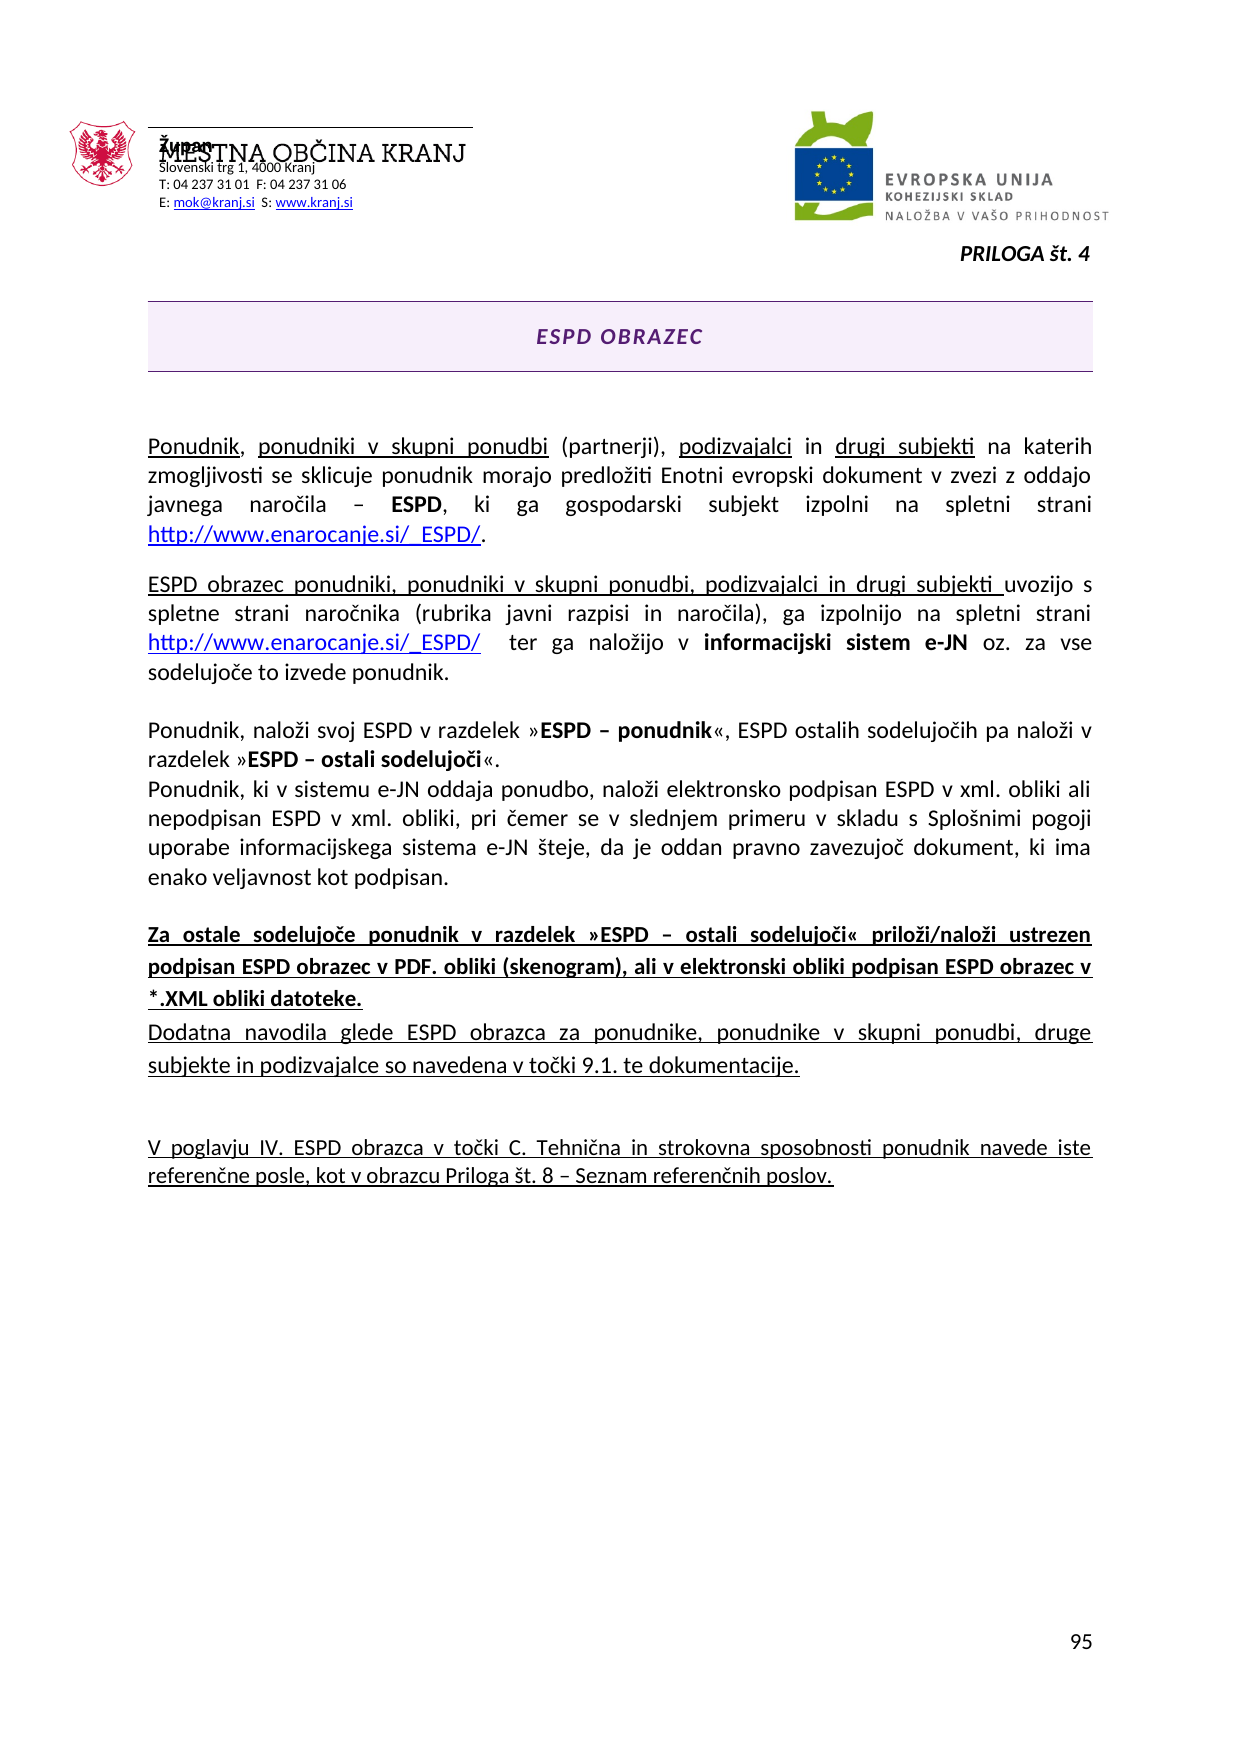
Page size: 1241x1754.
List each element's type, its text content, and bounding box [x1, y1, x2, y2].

text Ponudnik, ponudniki v skupni ponudbi (partnerji), podizvajalci in drugi subjekti na katerih zmogljivosti se sklicuje ponudnik morajo predložiti Enotni evropski dokument v zvezi z oddajo javnega naročila – ESPD, ki ga gospodarski subjekt izpolni na spletni strani http://www.enarocanje.si/_ESPD/. [148, 431, 1093, 548]
text ESPD OBRAZEC [148, 302, 1093, 371]
text Za ostale sodelujoče ponudnik v razdelek »ESPD – ostali sodelujoči« priloži/naloži ustrezen podpisan ESPD obrazec v PDF. obliki (skenogram), ali v elektronski obliki podpisan ESPD obrazec v *.XML obliki datoteke. [148, 978, 1093, 1013]
text Za ostale sodelujoče ponudnik v razdelek »ESPD – ostali sodelujoči« priloži/naloži ustrezen podpisan ESPD obrazec v PDF. obliki (skenogram), ali v elektronski obliki podpisan ESPD obrazec v *.XML obliki datoteke. [148, 920, 1093, 977]
text ESPD obrazec ponudniki, ponudniki v skupni ponudbi, podizvajalci in drugi subjekti uvozijo s spletne strani naročnika (rubrika javni razpisi in naročila), ga izpolnijo na spletni strani http://www.enarocanje.si/_ESPD/ ter ga naložijo v informacijski sistem e-JN oz. za vse sodelujoče to izvede ponudnik. [148, 569, 1093, 686]
text V poglavju IV. ESPD obrazca v točki C. Tehnična in strokovna sposobnosti ponudnik navede iste referenčne posle, kot v obrazcu Priloga št. 8 – Seznam referenčnih poslov. [148, 1158, 1093, 1189]
text PRILOGA št. 4 [148, 239, 1092, 267]
text V poglavju IV. ESPD obrazca v točki C. Tehnična in strokovna sposobnosti ponudnik navede iste referenčne posle, kot v obrazcu Priloga št. 8 – Seznam referenčnih poslov. [148, 1133, 1093, 1157]
text Dodatna navodila glede ESPD obrazca za ponudnike, ponudnike v skupni ponudbi, druge subjekte in podizvajalce so navedena v točki 9.1. te dokumentacije. [148, 1043, 1093, 1080]
text Ponudnik, naloži svoj ESPD v razdelek »ESPD – ponudnik«, ESPD ostalih sodelujočih pa naloži v razdelek »ESPD – ostali sodelujoči«. [148, 715, 1093, 774]
text Ponudnik, ki v sistemu e-JN oddaja ponudbo, naloži elektronsko podpisan ESPD v xml. obliki ali nepodpisan ESPD v xml. obliki, pri čemer se v slednjem primeru v skladu s Splošnimi pogoji uporabe informacijskega sistema e-JN šteje, da je oddan pravno zavezujoč dokument, ki ima enako veljavnost kot podpisan. [148, 774, 1093, 891]
picture [714, 103, 1149, 230]
text Dodatna navodila glede ESPD obrazca za ponudnike, ponudnike v skupni ponudbi, druge subjekte in podizvajalce so navedena v točki 9.1. te dokumentacije. [148, 1017, 1093, 1042]
